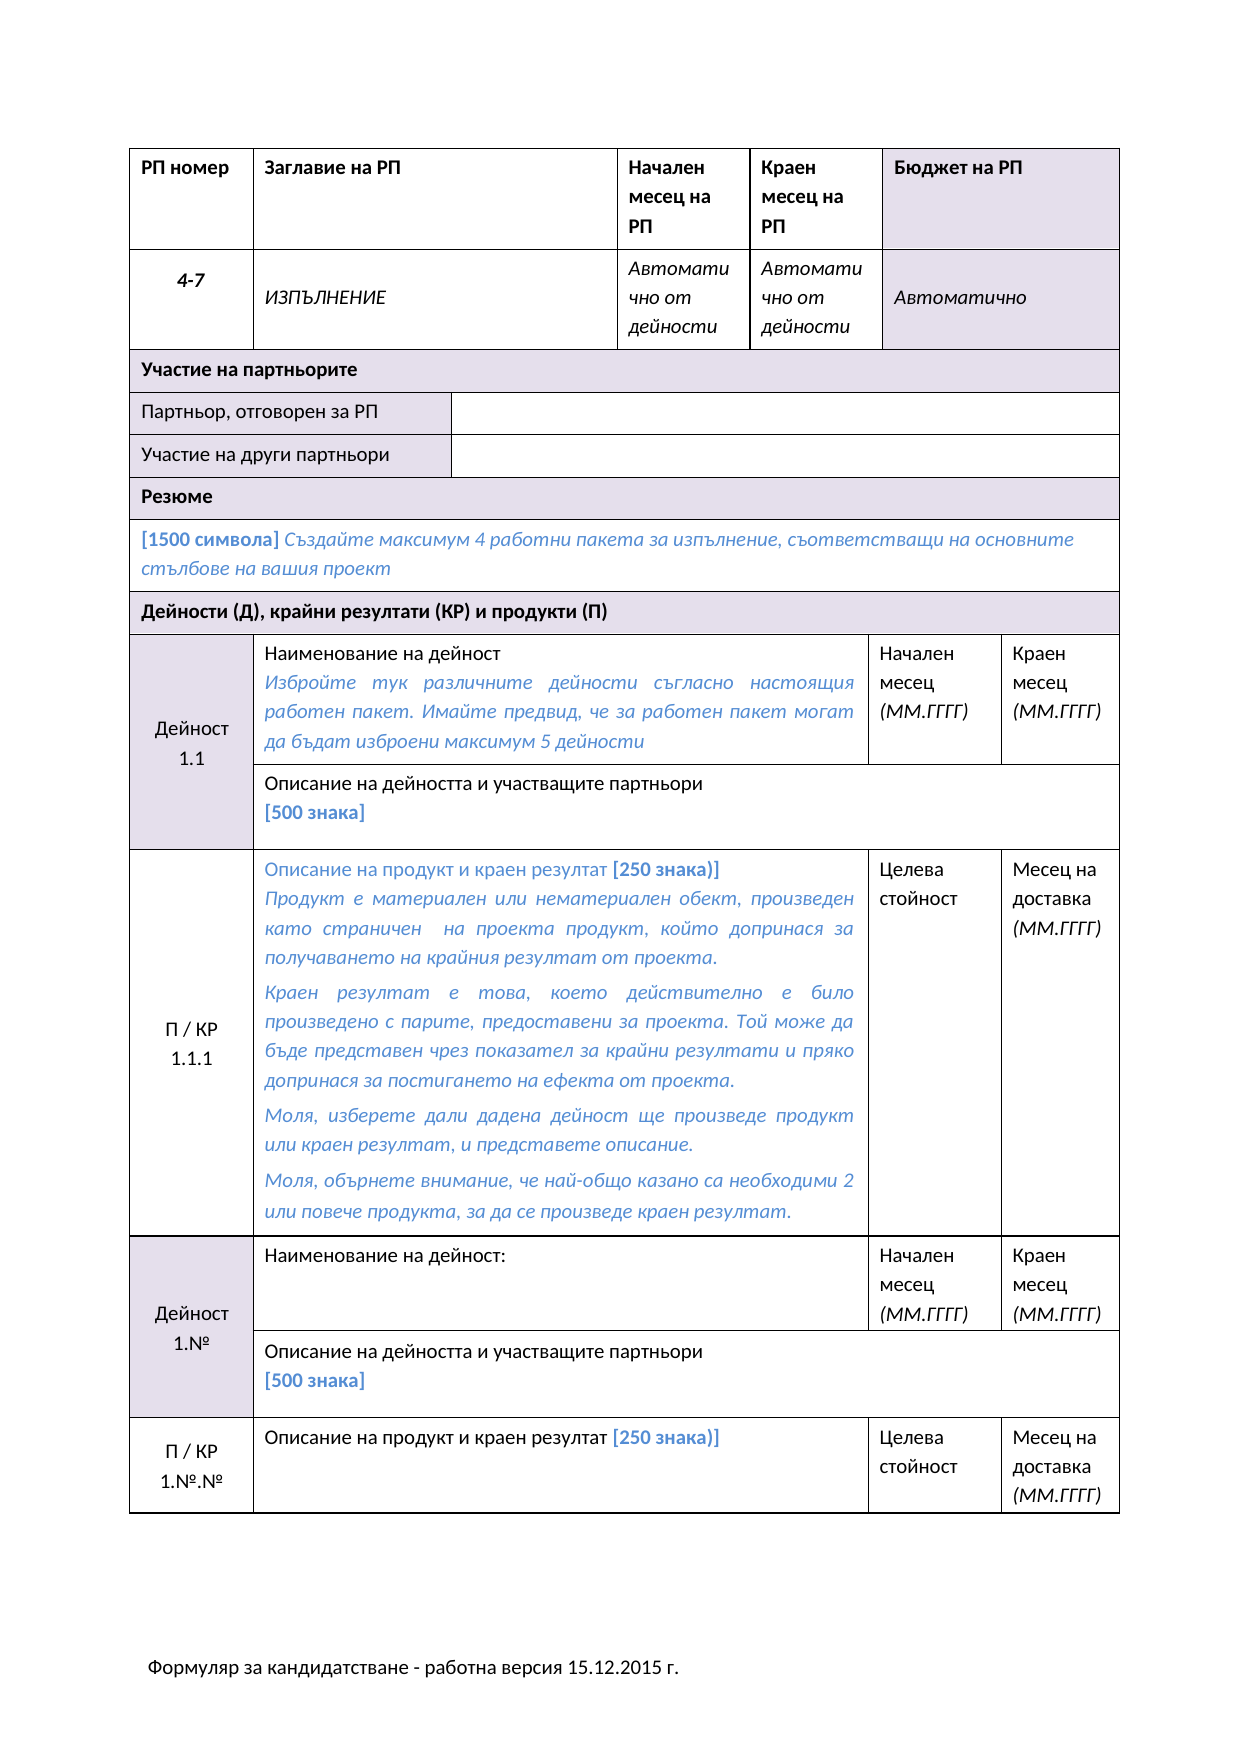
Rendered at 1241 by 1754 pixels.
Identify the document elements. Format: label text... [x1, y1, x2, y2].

table_cell Наименование на дейност: [254, 1237, 868, 1330]
table_cell [452, 393, 1119, 434]
table_cell П / КР 1.1.1 [130, 850, 253, 1234]
table_header Бюджет на РП [883, 149, 1119, 248]
table_cell П / КР 1.№.№ [130, 1418, 253, 1512]
table_cell Описание на продукт и краен резултат [250 знака)] [254, 1418, 868, 1512]
table_header Заглавие на РП [254, 149, 617, 248]
table_header Начален месец на РП [618, 149, 749, 248]
table_cell Дейности (Д), крайни резултати (КР) и продукти (П) [130, 592, 1119, 633]
table_cell Краен месец (ММ.ГГГГ) [1002, 1237, 1119, 1330]
table_cell Участие на други партньори [130, 435, 451, 477]
table_header Краен месец на РП [751, 149, 882, 248]
table_cell 4-7 [130, 250, 253, 349]
table_cell Дейност 1.1 [130, 635, 253, 849]
table_cell Описание на дейността и участващите партньори [500 знака] [254, 765, 1119, 849]
table_cell Целева стойност [869, 1418, 1001, 1512]
table_cell Начален месец (ММ.ГГГГ) [869, 635, 1001, 763]
table_cell Дейност 1.№ [130, 1237, 253, 1417]
table_cell Автоматично [883, 250, 1119, 349]
table_cell [1500 символа] Създайте максимум 4 работни пакета за изпълнение, съответстващи на основните стълбове на вашия проект [130, 520, 1119, 591]
table_cell Описание на продукт и краен резултат [250 знака)] Продукт е материален или нематериален обект, произведен като страничен на проекта продукт, който допринася за получаването на крайния резултат от проекта. Краен резултат е това, което действително е било произведено с парите, предоставени за проекта. Той може да бъде представен чрез показател за крайни резултати и пряко допринася за постигането на ефекта от проекта. Моля, изберете дали дадена дейност ще произведе продукт или краен резултат, и представете описание. Моля, обърнете внимание, че най-общо казано са необходими 2 или повече продукта, за да се произведе краен резултат. [254, 850, 868, 1234]
table_cell Автоматично от дейности [618, 250, 749, 349]
table_cell [452, 435, 1119, 477]
table_cell Автоматично от дейности [751, 250, 882, 349]
table_cell Партньор, отговорен за РП [130, 393, 451, 434]
table_cell ИЗПЪЛНЕНИЕ [254, 250, 617, 349]
table_cell Наименование на дейност Избройте тук различните дейности съгласно настоящия работен пакет. Имайте предвид, че за работен пакет могат да бъдат изброени максимум 5 дейности [254, 635, 868, 763]
table_cell Резюме [130, 478, 1119, 519]
table_cell Описание на дейността и участващите партньори [500 знака] [254, 1331, 1119, 1417]
table_cell Участие на партньорите [130, 350, 1119, 392]
table_cell Целева стойност [869, 850, 1001, 1234]
table_header РП номер [130, 149, 253, 248]
table_cell Краен месец (ММ.ГГГГ) [1002, 635, 1119, 763]
table_cell Месец на доставка (ММ.ГГГГ) [1002, 1418, 1119, 1512]
table_cell Месец на доставка (ММ.ГГГГ) [1002, 850, 1119, 1234]
table_cell Начален месец (ММ.ГГГГ) [869, 1237, 1001, 1330]
